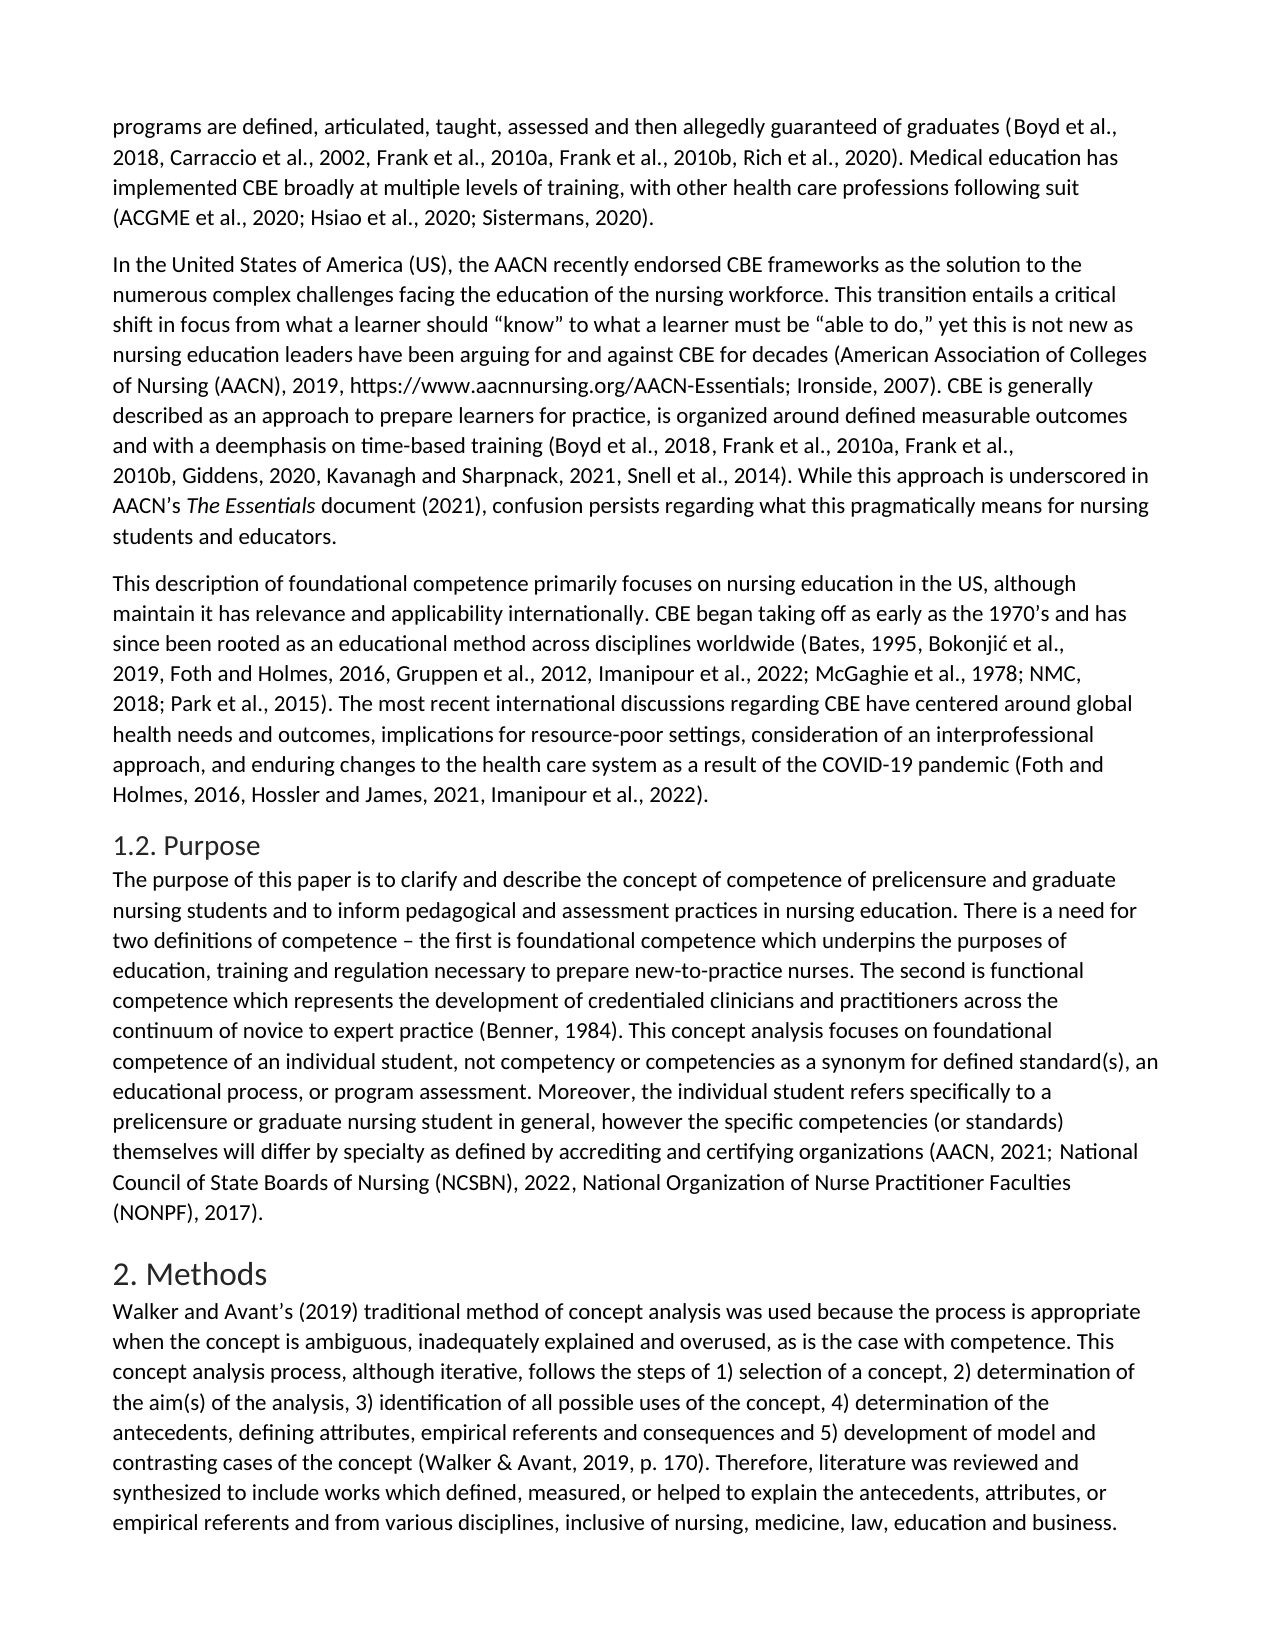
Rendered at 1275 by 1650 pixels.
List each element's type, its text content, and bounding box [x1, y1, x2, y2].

text The purpose of this paper is to clarify and describe the concept of competence of prelicensure and graduate nursing students and to inform pedagogical and assessment practices in nursing education. There is a need for two definitions of competence – the first is foundational competence which underpins the purposes of education, training and regulation necessary to prepare new-to-practice nurses. The second is functional competence which represents the development of credentialed clinicians and practitioners across the continuum of novice to expert practice (Benner, 1984). This concept analysis focuses on foundational competence of an individual student, not competency or competencies as a synonym for defined standard(s), an educational process, or program assessment. Moreover, the individual student refers specifically to a prelicensure or graduate nursing student in general, however the specific competencies (or standards) themselves will differ by specialty as defined by accrediting and certifying organizations (AACN, 2021; National Council of State Boards of Nursing (NCSBN), 2022, National Organization of Nurse Practitioner Faculties (NONPF), 2017). [112, 866, 1162, 1226]
text This description of foundational competence primarily focuses on nursing education in the US, although maintain it has relevance and applicability internationally. CBE began taking off as early as the 1970’s and has since been rooted as an educational method across disciplines worldwide (Bates, 1995, Bokonjić et al., 2019, Foth and Holmes, 2016, Gruppen et al., 2012, Imanipour et al., 2022; McGaghie et al., 1978; NMC, 2018; Park et al., 2015). The most recent international discussions regarding CBE have centered around global health needs and outcomes, implications for resource-poor settings, consideration of an interprofessional approach, and enduring changes to the health care system as a result of the COVID-19 pandemic (Foth and Holmes, 2016, Hossler and James, 2021, Imanipour et al., 2022). [112, 569, 1162, 808]
text Walker and Avant’s (2019) traditional method of concept analysis was used because the process is appropriate when the concept is ambiguous, inadequately explained and overused, as is the case with competence. This concept analysis process, although iterative, follows the steps of 1) selection of a concept, 2) determination of the aim(s) of the analysis, 3) identification of all possible uses of the concept, 4) determination of the antecedents, defining attributes, empirical referents and consequences and 5) development of model and contrasting cases of the concept (Walker & Avant, 2019, p. 170). Therefore, literature was reviewed and synthesized to include works which defined, measured, or helped to explain the antecedents, attributes, or empirical referents and from various disciplines, inclusive of nursing, medicine, law, education and business. [112, 1297, 1162, 1536]
subtitle 1.2. Purpose [112, 827, 1162, 863]
text In the United States of America (US), the AACN recently endorsed CBE frameworks as the solution to the numerous complex challenges facing the education of the nursing workforce. This transition entails a critical shift in focus from what a learner should “know” to what a learner must be “able to do,” yet this is not new as nursing education leaders have been arguing for and against CBE for decades (American Association of Colleges of Nursing (AACN), 2019, https://www.aacnnursing.org/AACN-Essentials; Ironside, 2007). CBE is generally described as an approach to prepare learners for practice, is organized around defined measurable outcomes and with a deemphasis on time-based training (Boyd et al., 2018, Frank et al., 2010a, Frank et al., 2010b, Giddens, 2020, Kavanagh and Sharpnack, 2021, Snell et al., 2014). While this approach is underscored in AACN’s The Essentials document (2021), confusion persists regarding what this pragmatically means for nursing students and educators. [112, 250, 1162, 550]
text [112, 112, 1162, 231]
subtitle 2. Methods [112, 1253, 1162, 1294]
